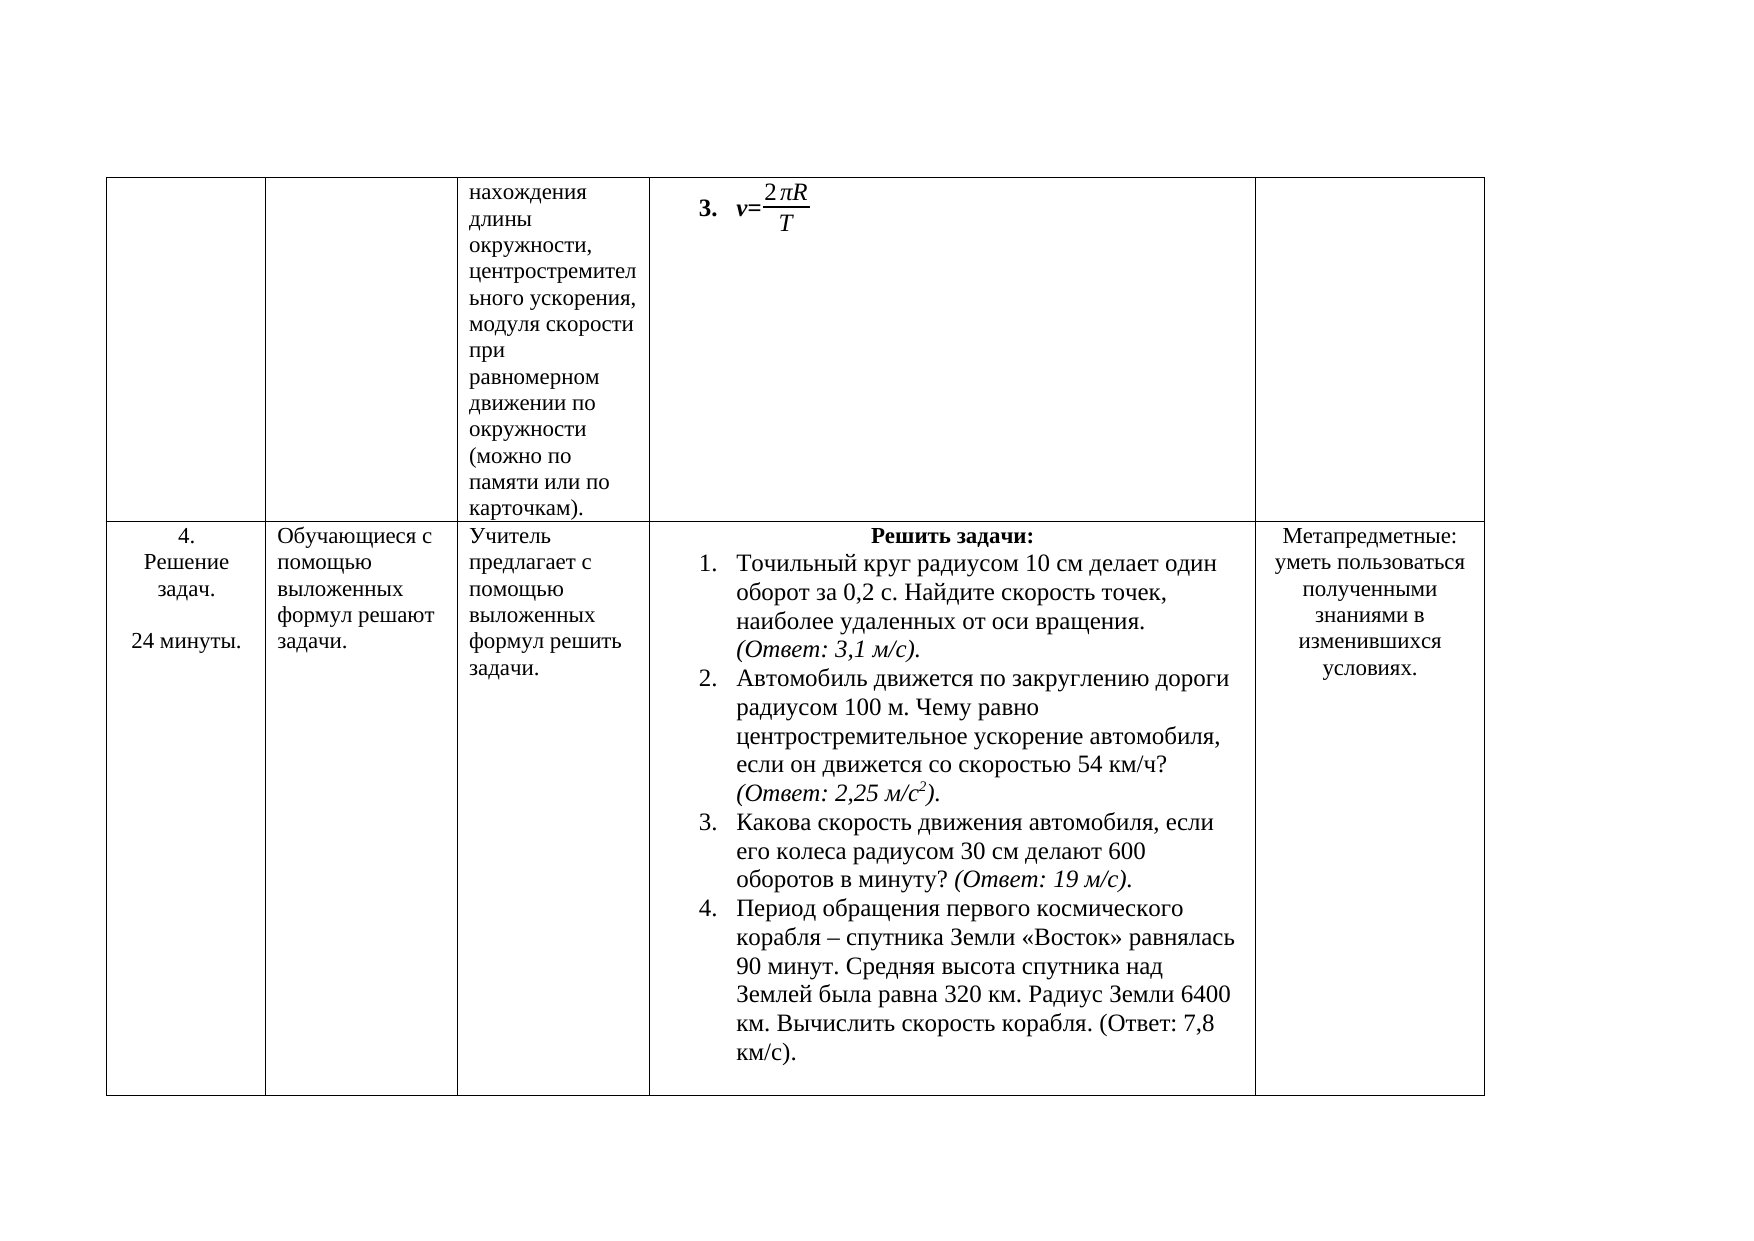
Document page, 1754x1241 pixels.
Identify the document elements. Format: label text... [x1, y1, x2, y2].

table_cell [1256, 178, 1484, 521]
table_cell Обучающиеся с помощью выложенных формул решают задачи. [266, 522, 457, 1094]
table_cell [266, 178, 457, 521]
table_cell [458, 178, 649, 521]
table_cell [107, 178, 265, 521]
table_cell Решить задачи: Точильный круг радиусом 10 см делает один оборот за 0,2 с. Найдите скорость точек, наиболее удаленных от оси вращения. (Ответ: 3,1 м/с). Автомобиль движется по закруглению дороги радиусом 100 м. Чему равно центростремительное ускорение автомобиля, если он движется со скоростью 54 км/ч? (Ответ: 2,25 м/с2). Какова скорость движения автомобиля, если его колеса радиусом 30 см делают 600 оборотов в минуту? (Ответ: 19 м/с). Период обращения первого космического корабля – спутника Земли «Восток» равнялась 90 минут. Средняя высота спутника над Землей была равна 320 км. Радиус Земли 6400 км. Вычислить скорость корабля. (Ответ: 7,8 км/с). [650, 522, 1255, 1094]
table_cell 4. Решение задач. 24 минуты. [107, 522, 265, 1094]
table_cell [650, 178, 1255, 521]
table_cell Учитель предлагает с помощью выложенных формул решить задачи. [458, 522, 649, 1094]
table_cell Метапредметные: уметь пользоваться полученными знаниями в изменившихся условиях. [1256, 522, 1484, 1094]
